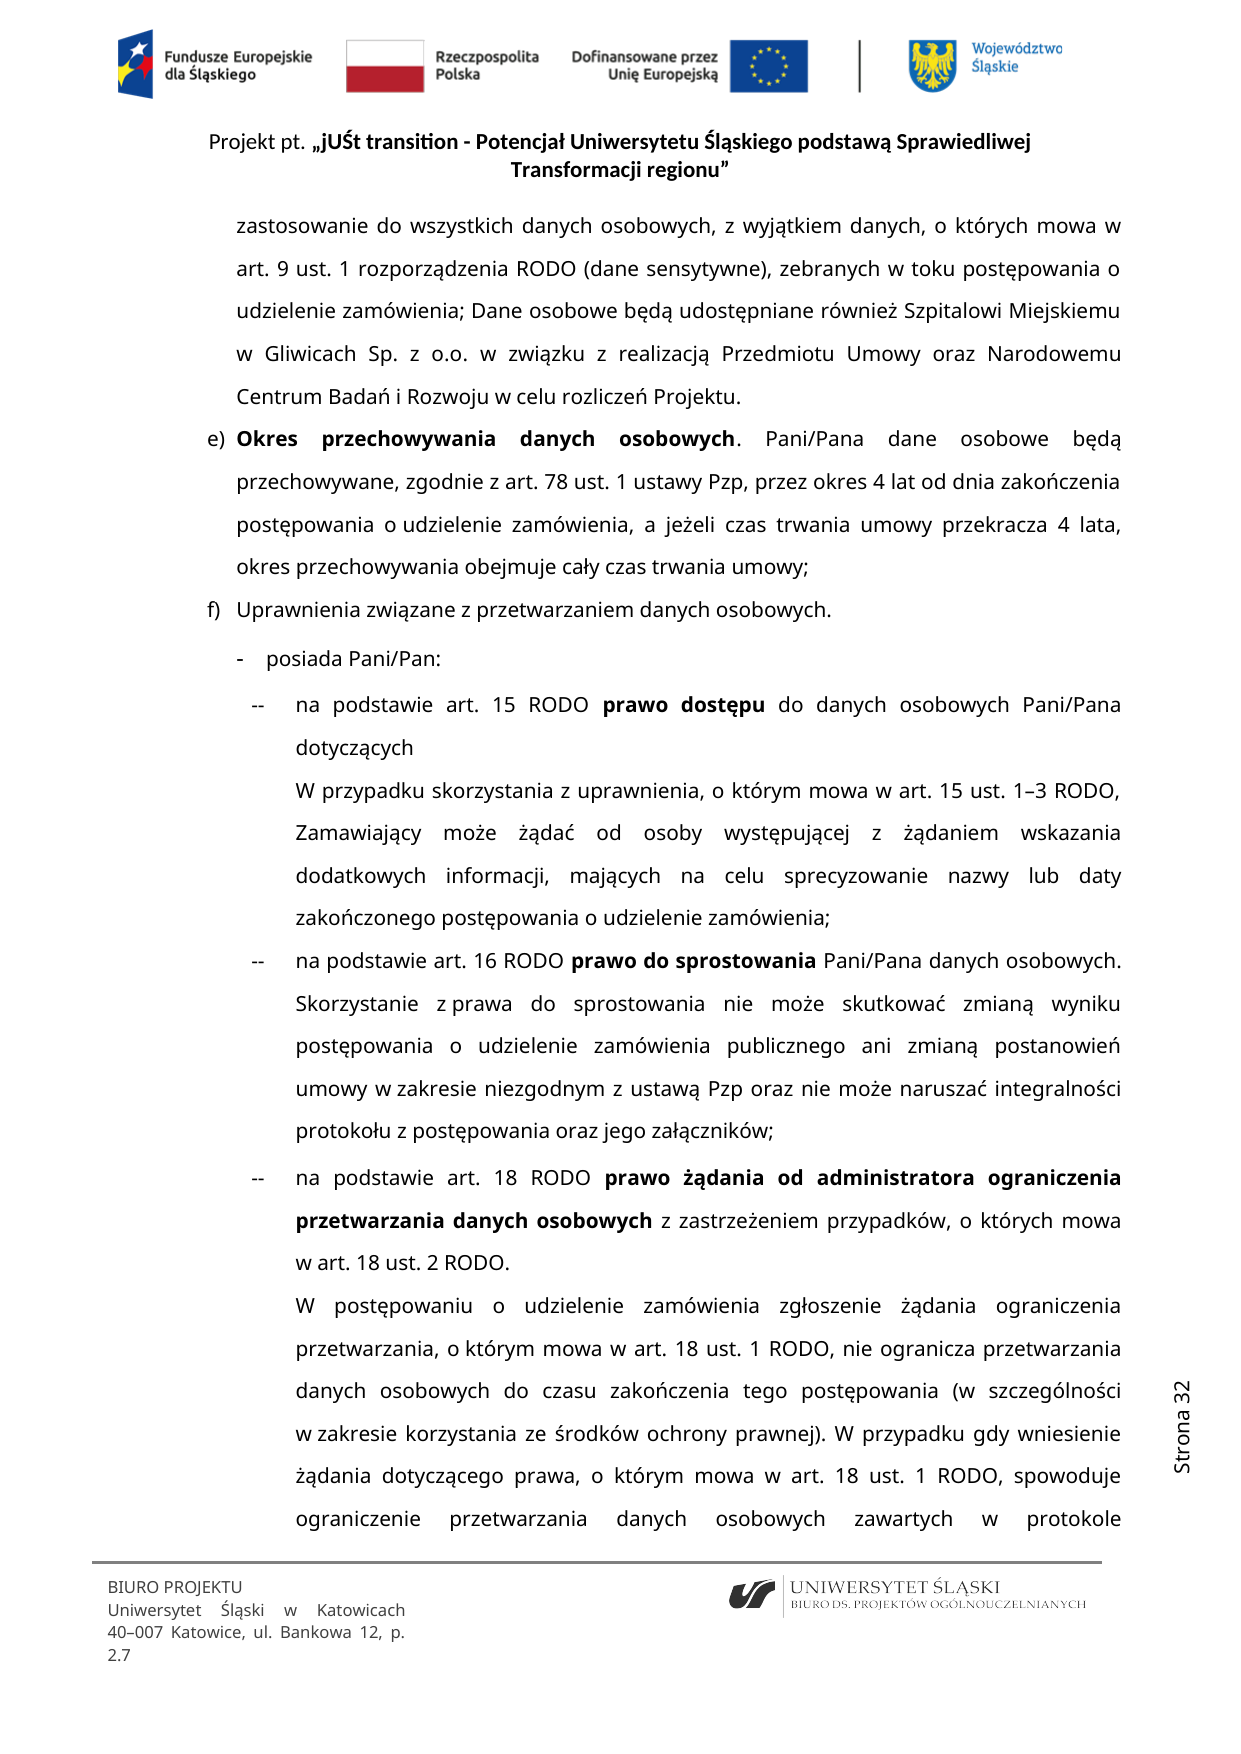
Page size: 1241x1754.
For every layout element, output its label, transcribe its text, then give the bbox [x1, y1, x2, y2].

list -- na podstawie art. 15 RODO prawo dostępu do danych osobowych Pani/Pana dotyczących [251, 691, 1122, 762]
picture [118, 29, 1063, 99]
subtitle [207, 211, 1122, 410]
list -- na podstawie art. 16 RODO prawo do sprostowania Pani/Pana danych osobowych. Skorzystanie z prawa do sprostowania nie może skutkować zmianą wyniku postępowania o udzielenie zamówienia publicznego ani zmianą postanowień umowy w zakresie niezgodnym z ustawą Pzp oraz nie może naruszać integralności protokołu z postępowania oraz jego załączników; [251, 946, 1122, 1145]
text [295, 1291, 1122, 1533]
subtitle Uprawnienia związane z przetwarzaniem danych osobowych. [207, 595, 1122, 623]
text -- na podstawie art. 18 RODO prawo żądania od administratora ograniczenia przetwarzania danych osobowych z zastrzeżeniem przypadków, o których mowa w art. 18 ust. 2 RODO. [251, 1163, 1122, 1277]
list posiada Pani/Pan: [236, 644, 1122, 672]
subtitle Okres przechowywania danych osobowych. Pani/Pana dane osobowe będą przechowywane, zgodnie z art. 78 ust. 1 ustawy Pzp, przez okres 4 lat od dnia zakończenia postępowania o udzielenie zamówienia, a jeżeli czas trwania umowy przekracza 4 lata, okres przechowywania obejmuje cały czas trwania umowy; [207, 424, 1122, 581]
list W przypadku skorzystania z uprawnienia, o którym mowa w art. 15 ust. 1–3 RODO, Zamawiający może żądać od osoby występującej z żądaniem wskazania dodatkowych informacji, mających na celu sprecyzowanie nazwy lub daty zakończonego postępowania o udzielenie zamówienia; [295, 776, 1122, 932]
